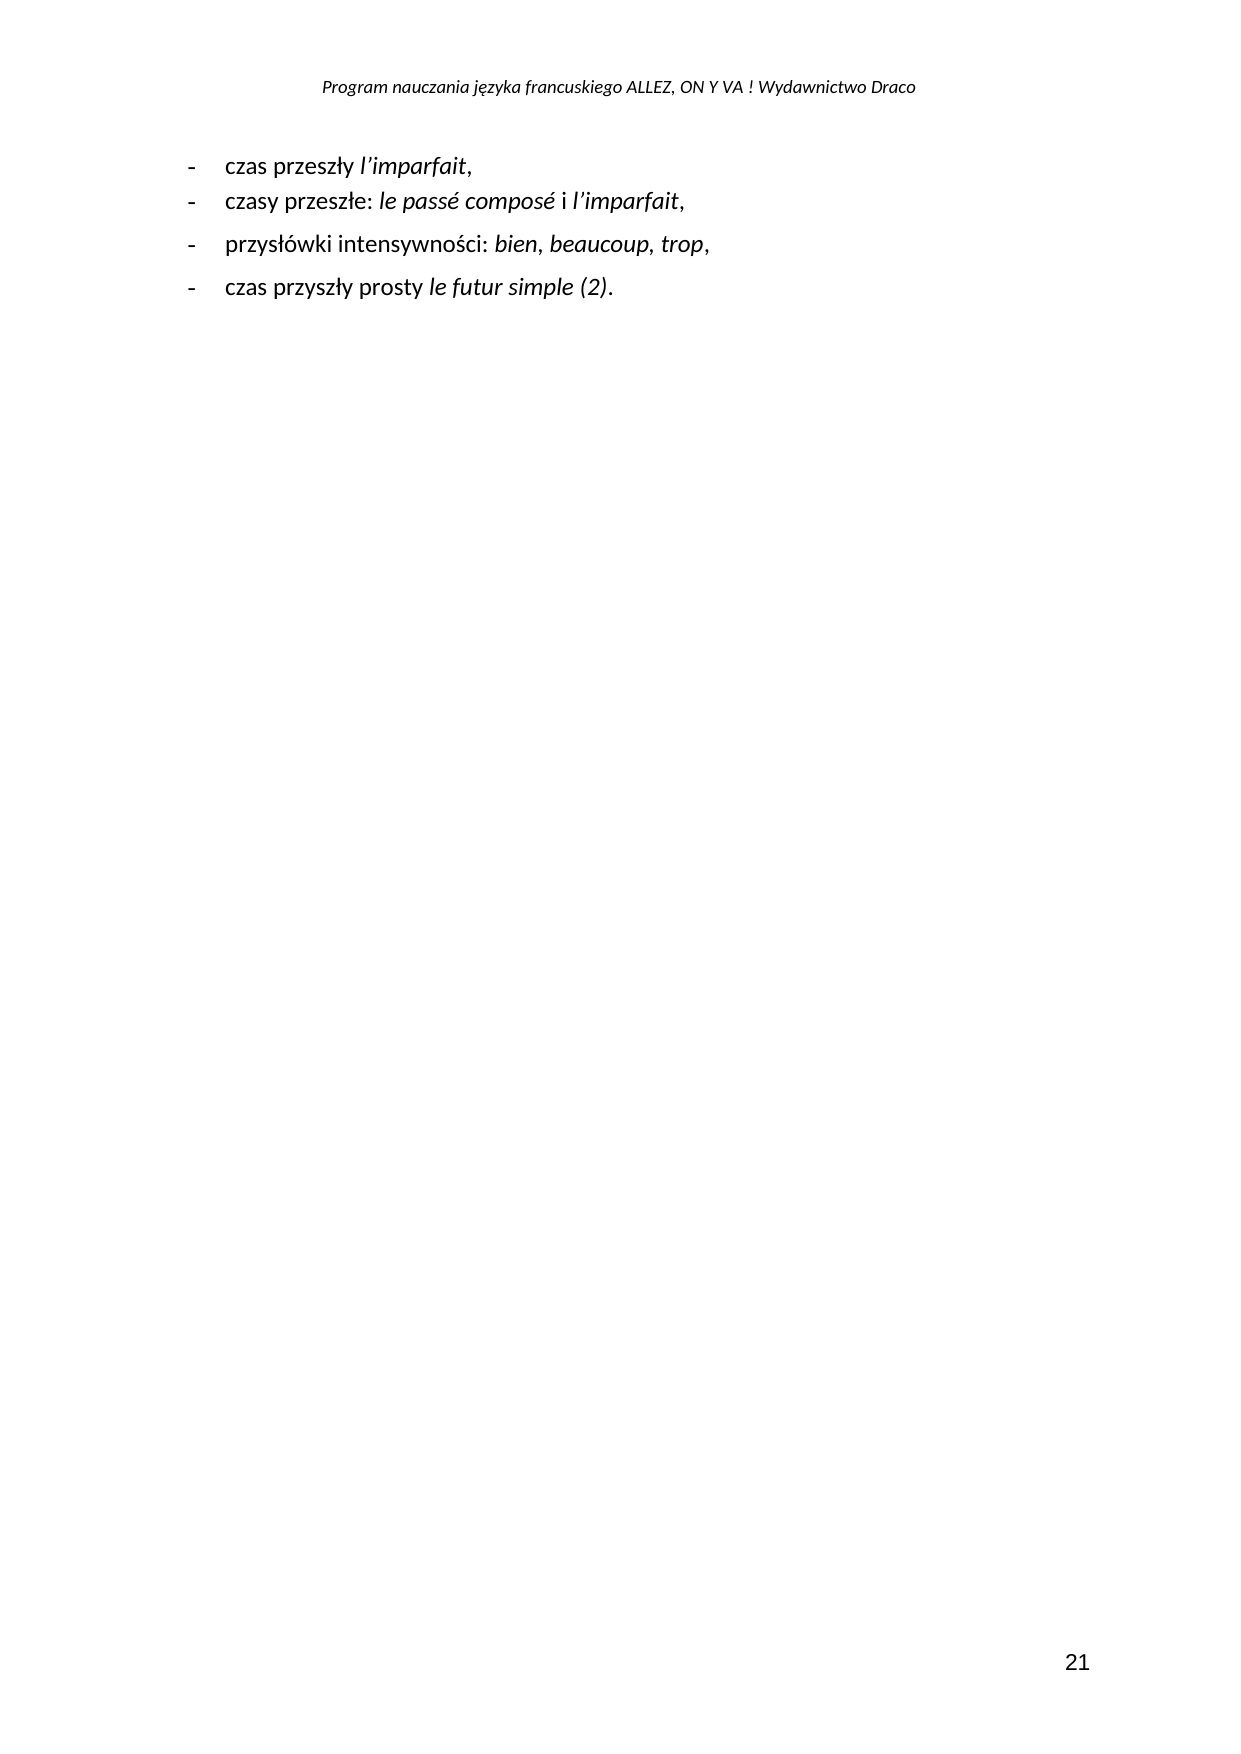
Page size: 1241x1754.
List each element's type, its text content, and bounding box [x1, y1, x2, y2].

list czas przyszły prosty le futur simple (2). [187, 271, 1090, 302]
list czas przeszły l’imparfait, [187, 150, 1090, 181]
list przysłówki intensywności: bien, beaucoup, trop, [187, 228, 1090, 258]
list czasy przeszłe: le passé composé i l’imparfait, [187, 185, 1090, 216]
